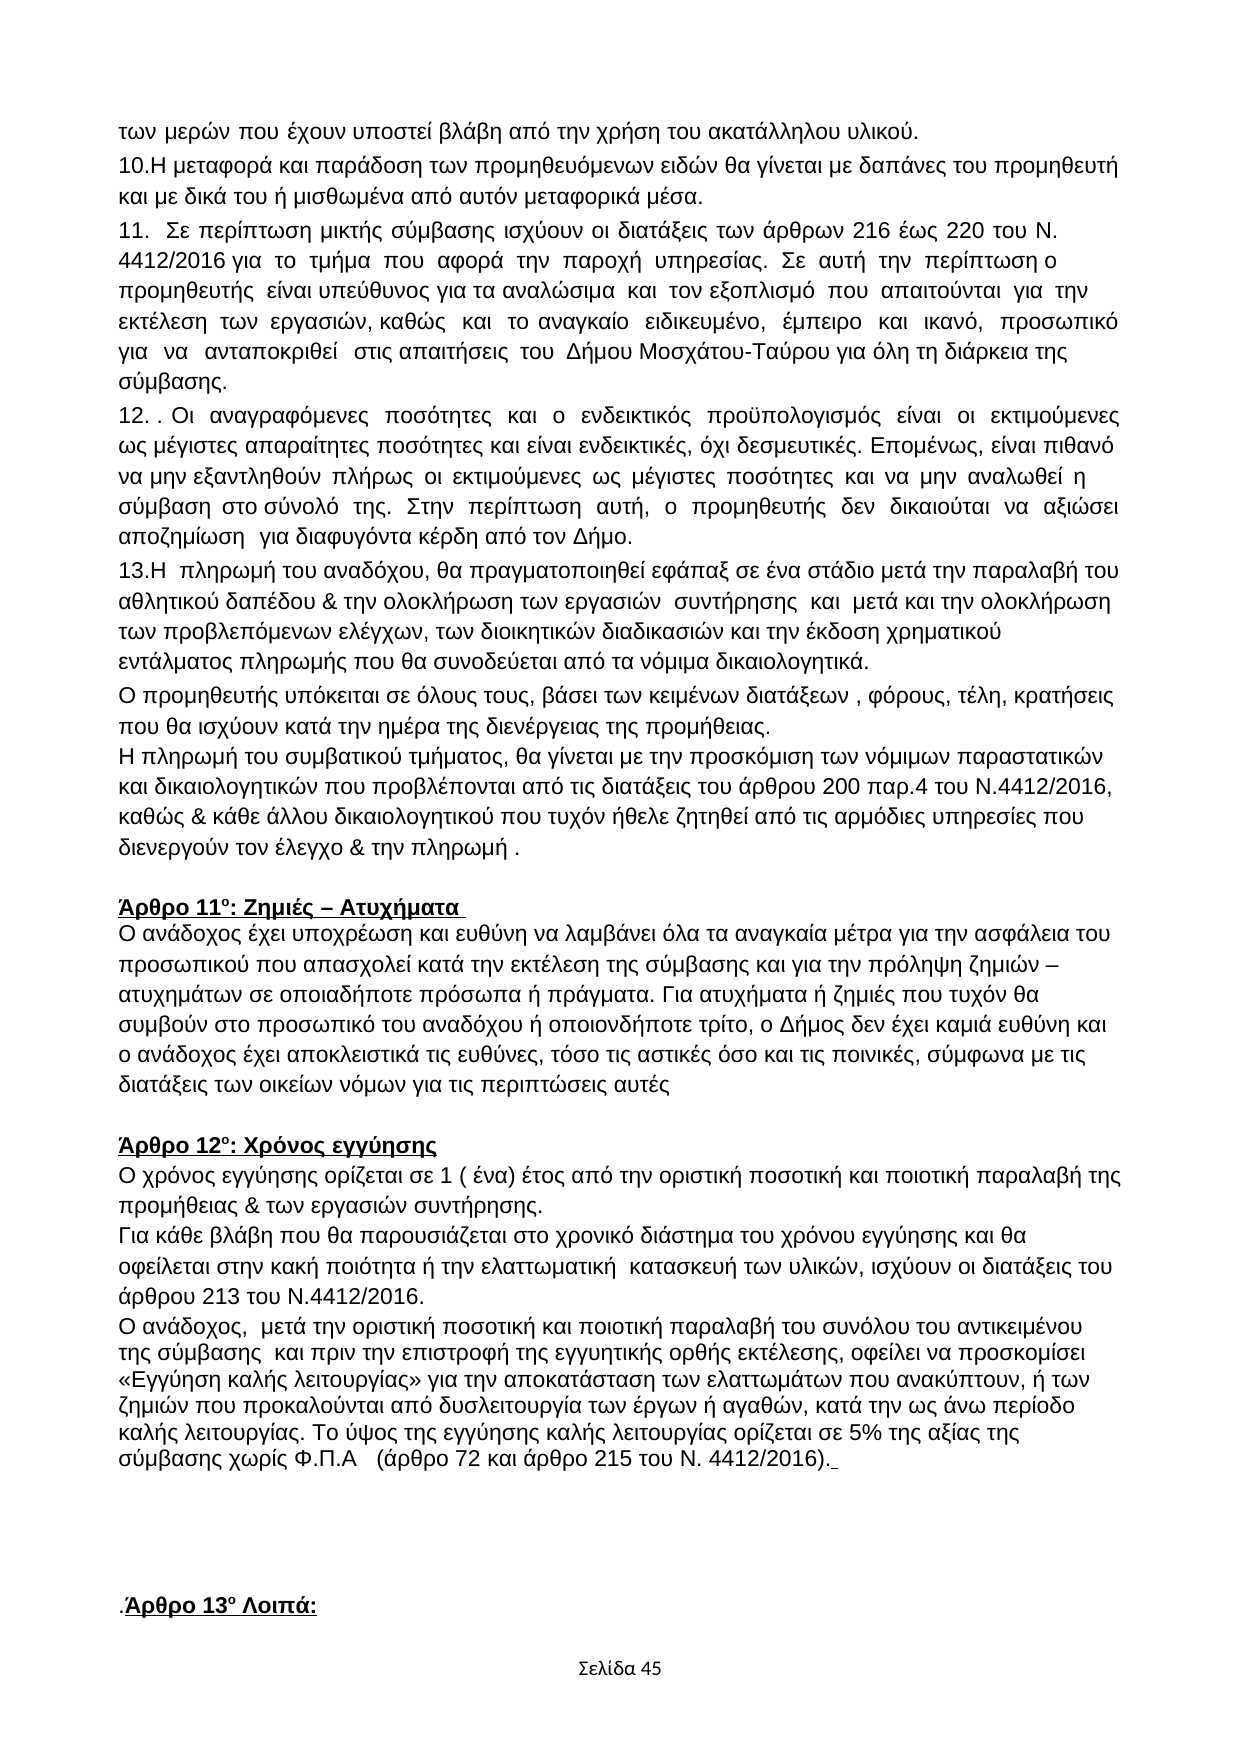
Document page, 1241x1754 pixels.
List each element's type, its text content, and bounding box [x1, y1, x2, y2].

text Ο ανάδοχος, μετά την οριστική ποσοτική και ποιοτική παραλαβή του συνόλου του αντικειμένου της σύμβασης και πριν την επιστροφή της εγγυητικής ορθής εκτέλεσης, οφείλει να προσκομίσει «Εγγύηση καλής λειτουργίας» για την αποκατάσταση των ελαττωμάτων που ανακύπτουν, ή των ζημιών που προκαλούνται από δυσλειτουργία των έργων ή αγαθών, κατά την ως άνω περίοδο καλής λειτουργίας. Το ύψος της εγγύησης καλής λειτουργίας ορίζεται σε 5% της αξίας της σύμβασης χωρίς Φ.Π.Α (άρθρο 72 και άρθρο 215 του Ν. 4412/2016). [118, 1313, 1122, 1471]
text Ο χρόνος εγγύησης ορίζεται σε 1 ( ένα) έτος από την οριστική ποσοτική και ποιοτική παραλαβή της προμήθειας & των εργασιών συντήρησης. [118, 1162, 1122, 1218]
text 11. Σε περίπτωση μικτής σύμβασης ισχύουν οι διατάξεις των άρθρων 216 έως 220 του Ν. 4412/2016 για το τμήμα που αφορά την παροχή υπηρεσίας. Σε αυτή την περίπτωση ο προμηθευτής είναι υπεύθυνος για τα αναλώσιμα και τον εξοπλισμό που απαιτούνται για την εκτέλεση των εργασιών, καθώς και το αναγκαίο ειδικευμένο, έμπειρο και ικανό, προσωπικό για να ανταποκριθεί στις απαιτήσεις του Δήμου Μοσχάτου-Ταύρου για όλη τη διάρκεια της σύμβασης. [118, 217, 1122, 394]
text 12. . Οι αναγραφόμενες ποσότητες και ο ενδεικτικός προϋπολογισμός είναι οι εκτιμούμενες ως μέγιστες απαραίτητες ποσότητες και είναι ενδεικτικές, όχι δεσμευτικές. Επομένως, είναι πιθανό να μην εξαντληθούν πλήρως οι εκτιμούμενες ως μέγιστες ποσότητες και να μην αναλωθεί η σύμβαση στο σύνολό της. Στην περίπτωση αυτή, ο προμηθευτής δεν δικαιούται να αξιώσει αποζημίωση για διαφυγόντα κέρδη από τον Δήμο. [118, 402, 1122, 549]
text Για κάθε βλάβη που θα παρουσιάζεται στο χρονικό διάστημα του χρόνου εγγύησης και θα οφείλεται στην κακή ποιότητα ή την ελαττωματική κατασκευή των υλικών, ισχύουν οι διατάξεις του άρθρου 213 του Ν.4412/2016. [118, 1222, 1122, 1309]
text Η πληρωμή του συμβατικού τμήματος, θα γίνεται με την προσκόμιση των νόμιμων παραστατικών και δικαιολογητικών που προβλέπονται από τις διατάξεις του άρθρου 200 παρ.4 του Ν.4412/2016, καθώς & κάθε άλλου δικαιολογητικού που τυχόν ήθελε ζητηθεί από τις αρμόδιες υπηρεσίες που διενεργούν τον έλεγχο & την πληρωμή . [118, 743, 1122, 860]
text .Άρθρο 13ο Λοιπά: [118, 1592, 1122, 1618]
text 13.Η πληρωμή του αναδόχου, θα πραγματοποιηθεί εφάπαξ σε ένα στάδιο μετά την παραλαβή του αθλητικού δαπέδου & την ολοκλήρωση των εργασιών συντήρησης και μετά και την ολοκλήρωση των προβλεπόμενων ελέγχων, των διοικητικών διαδικασιών και την έκδοση χρηματικού εντάλματος πληρωμής που θα συνοδεύεται από τα νόμιμα δικαιολογητικά. [118, 557, 1122, 674]
text Ο προμηθευτής υπόκειται σε όλους τους, βάσει των κειμένων διατάξεων , φόρους, τέλη, κρατήσεις που θα ισχύουν κατά την ημέρα της διενέργειας της προμήθειας. [118, 682, 1122, 739]
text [118, 118, 1122, 144]
text Ο ανάδοχος έχει υποχρέωση και ευθύνη να λαμβάνει όλα τα αναγκαία μέτρα για την ασφάλεια του προσωπικού που απασχολεί κατά την εκτέλεση της σύμβασης και για την πρόληψη ζημιών – ατυχημάτων σε οποιαδήποτε πρόσωπα ή πράγματα. Για ατυχήματα ή ζημιές που τυχόν θα συμβούν στο προσωπικό του αναδόχου ή οποιονδήποτε τρίτο, ο Δήμος δεν έχει καμιά ευθύνη και ο ανάδοχος έχει αποκλειστικά τις ευθύνες, τόσο τις αστικές όσο και τις ποινικές, σύμφωνα με τις διατάξεις των οικείων νόμων για τις περιπτώσεις αυτές [118, 920, 1122, 1098]
text Άρθρο 12ο: Χρόνος εγγύησης [118, 1132, 1122, 1158]
text Άρθρο 11ο: Ζημιές – Ατυχήματα [118, 894, 1122, 920]
text 10.Η μεταφορά και παράδοση των προμηθευόμενων ειδών θα γίνεται με δαπάνες του προμηθευτή και με δικά του ή μισθωμένα από αυτόν μεταφορικά μέσα. [118, 152, 1122, 209]
